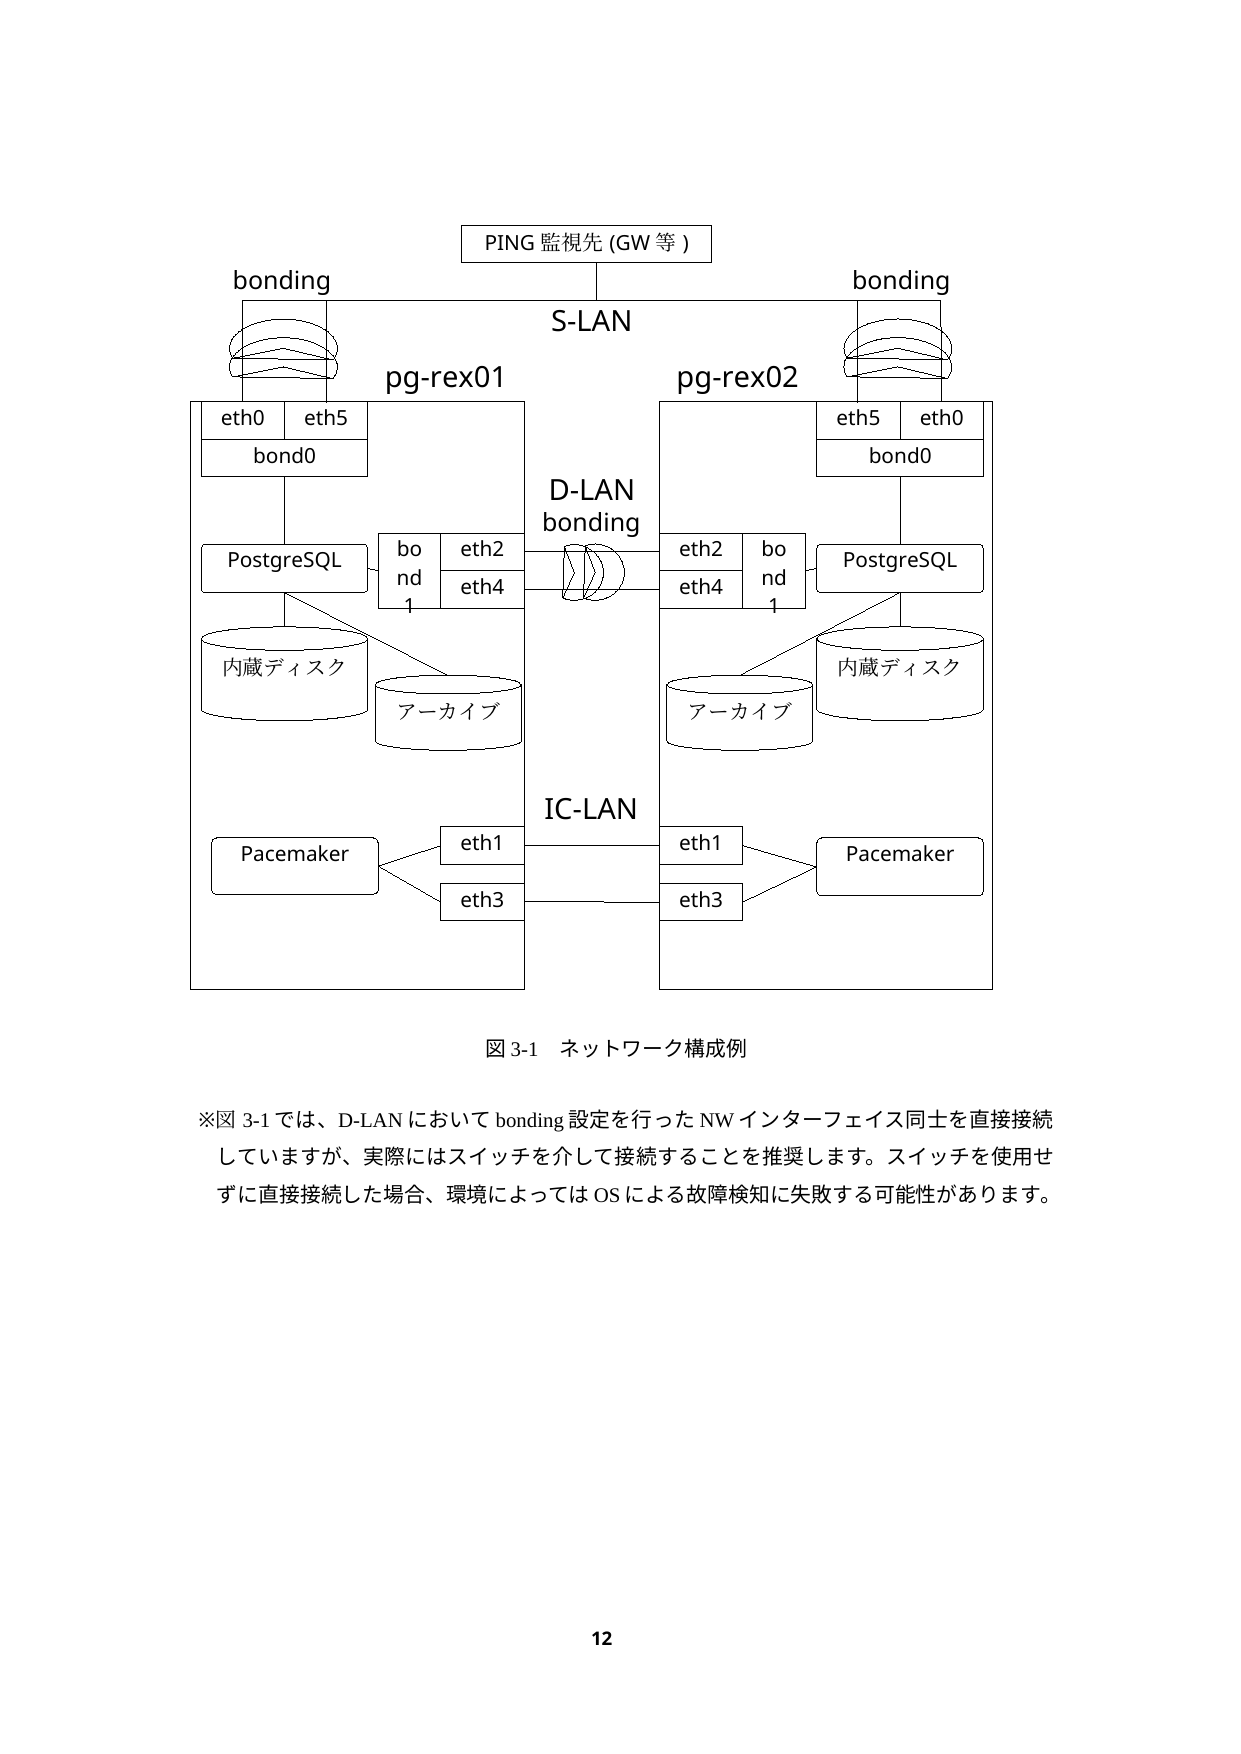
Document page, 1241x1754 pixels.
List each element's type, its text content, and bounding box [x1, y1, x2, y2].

text 図 3-1 ネットワーク構成例 [177, 1032, 1054, 1062]
text ※図 3-1では、D-LANにおいてbonding設定を行ったNWインターフェイス同士を直接接続していますが、実際にはスイッチを介して接続することを推奨します。スイッチを使用せずに直接接続した場合、環境によってはOSによる故障検知に失敗する可能性があります。 [198, 1099, 1054, 1212]
